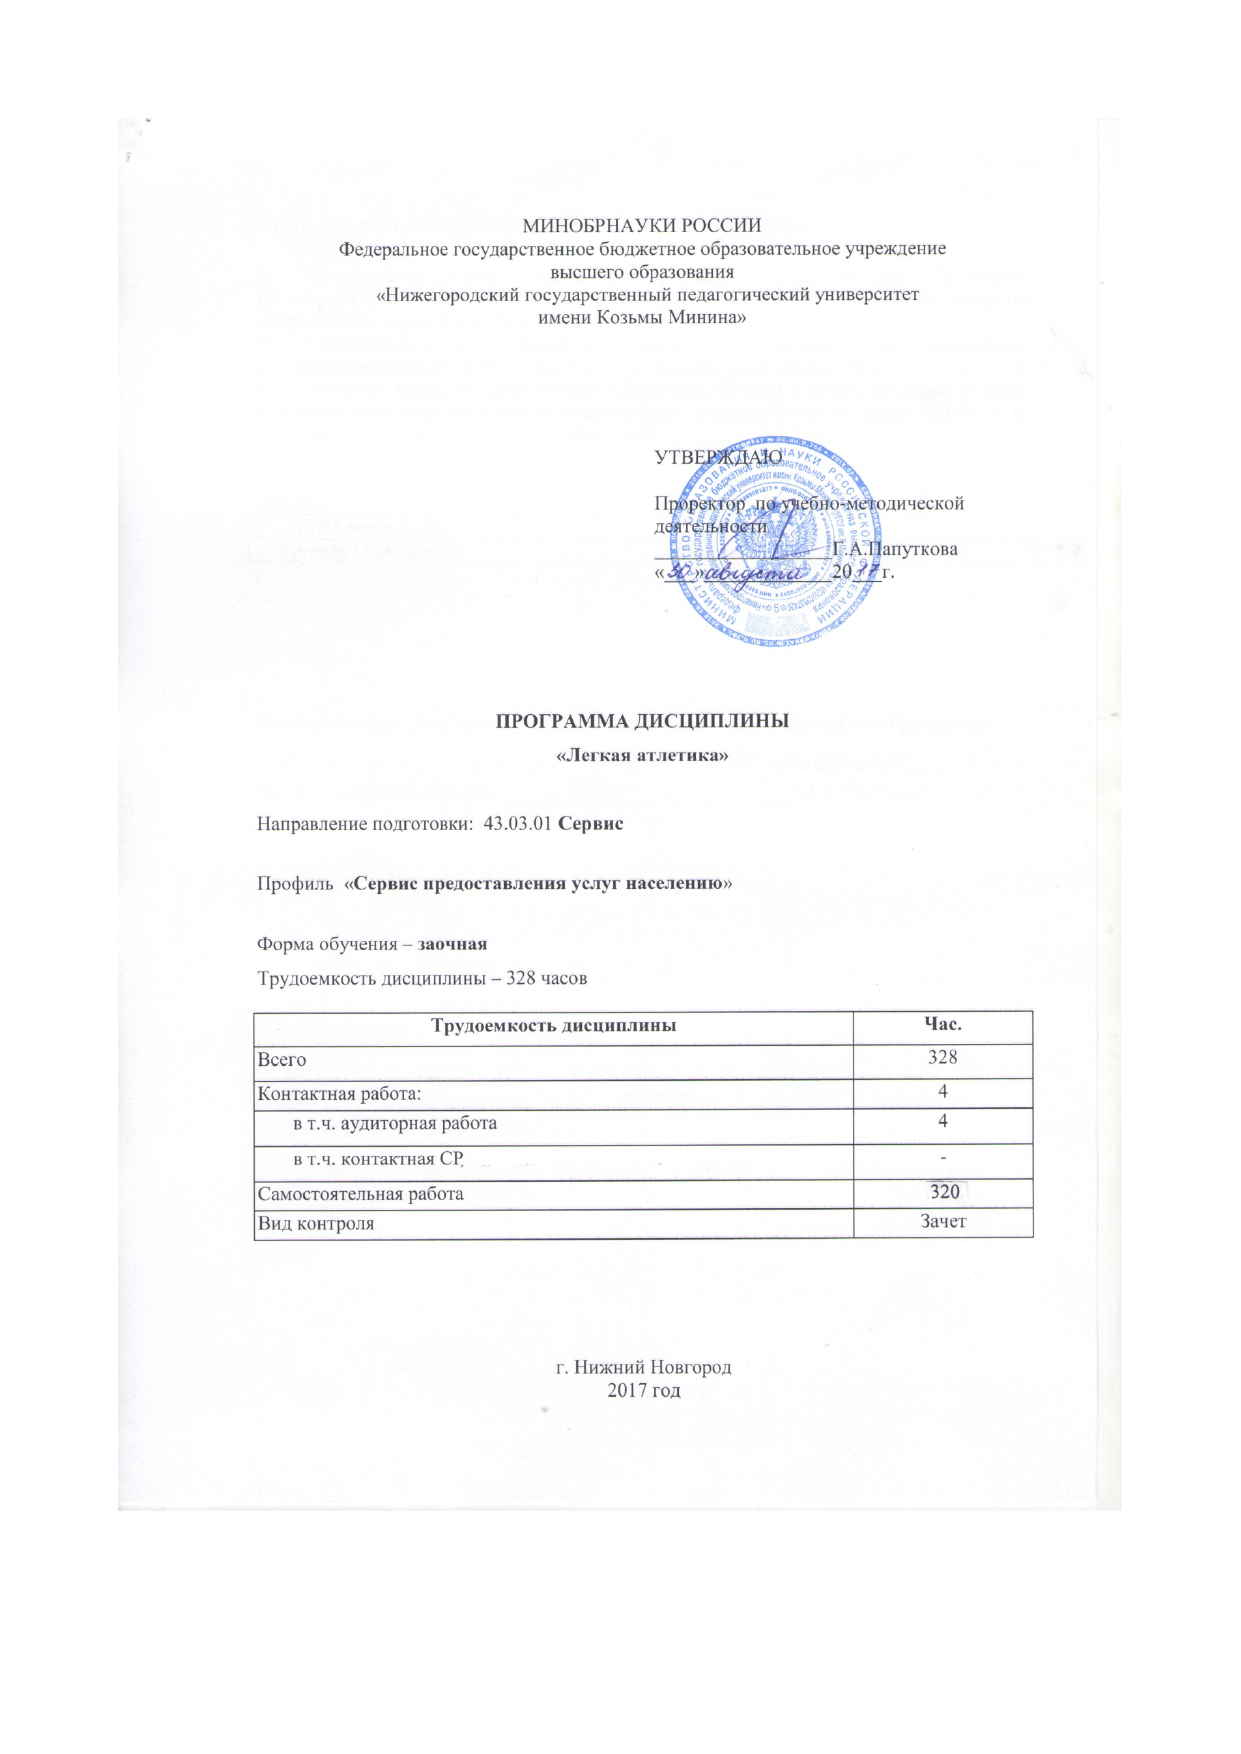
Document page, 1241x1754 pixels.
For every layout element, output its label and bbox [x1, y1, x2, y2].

picture [118, 118, 1122, 1511]
